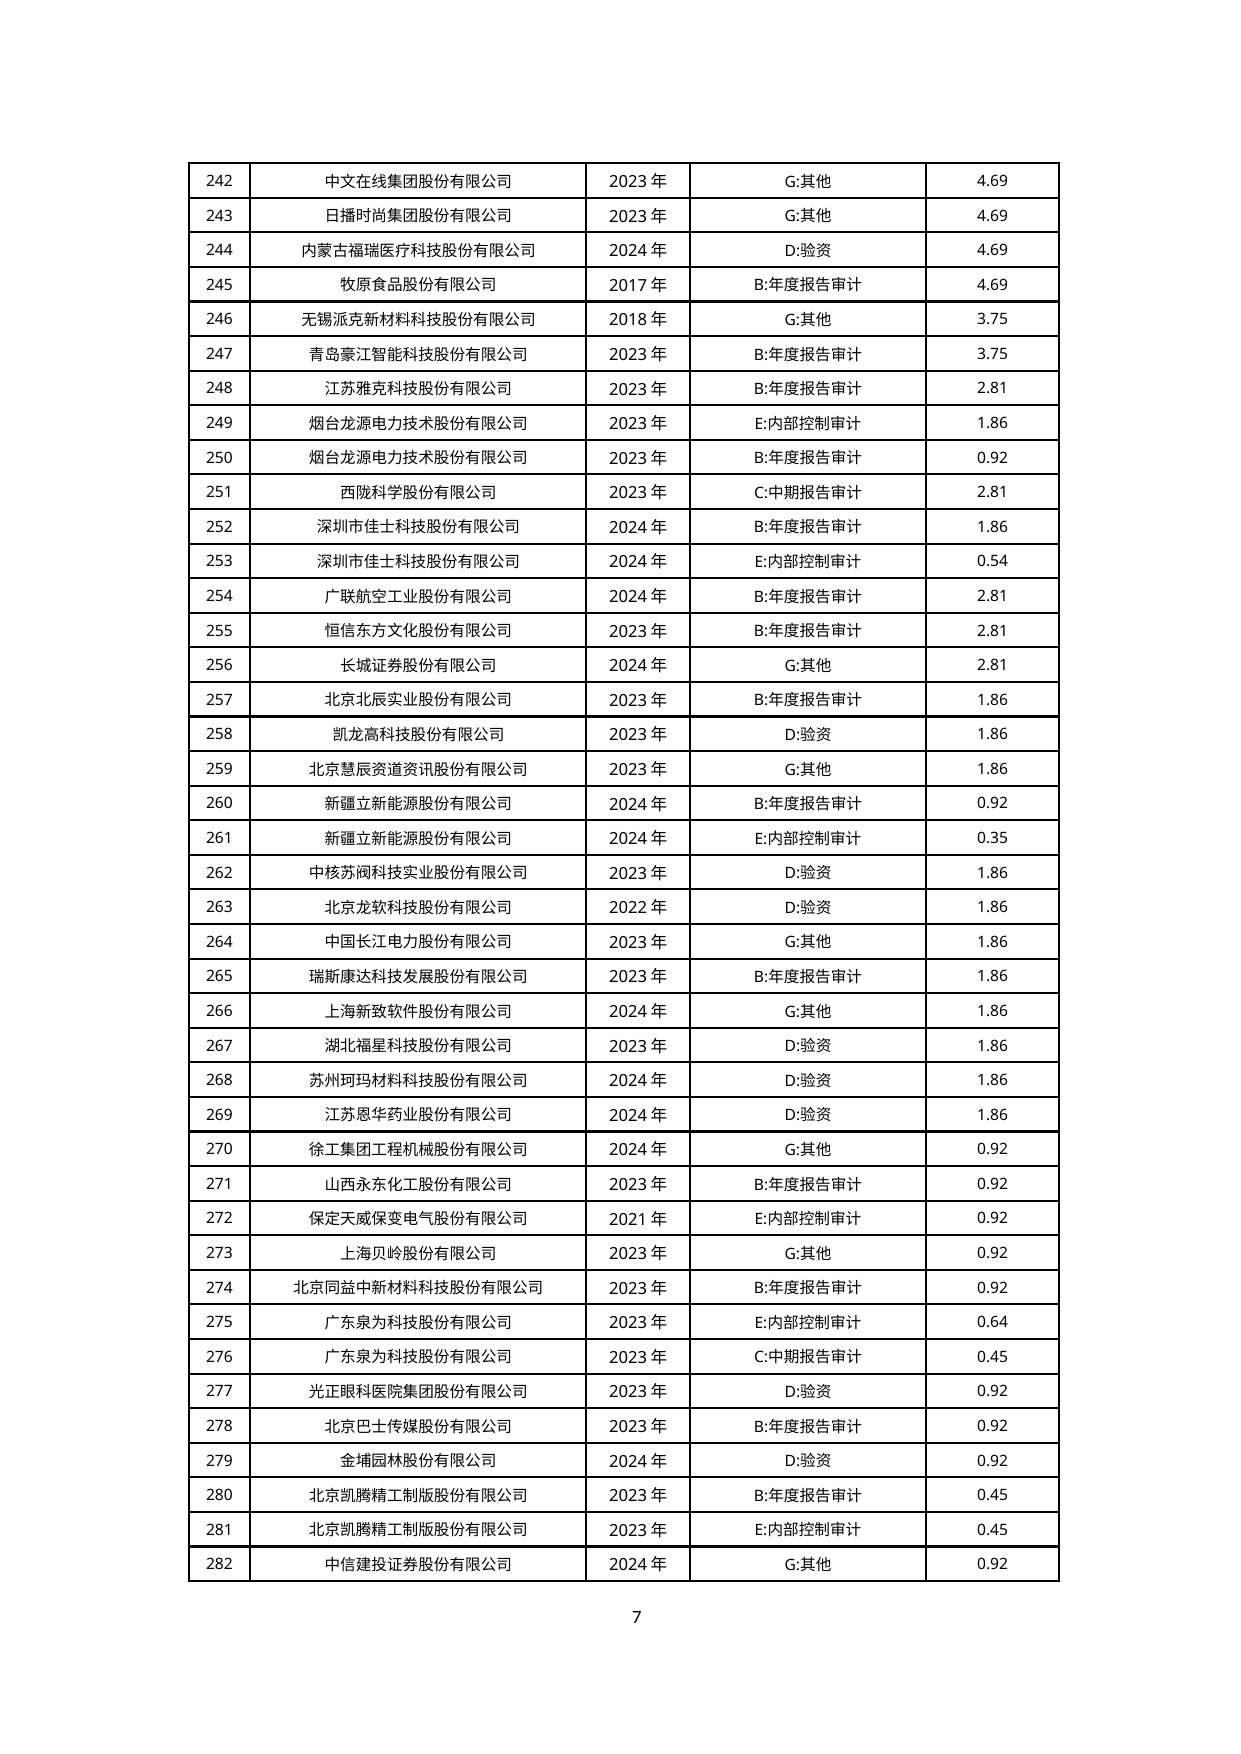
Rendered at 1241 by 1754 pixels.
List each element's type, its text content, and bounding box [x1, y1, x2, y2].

table_cell 2024年 [587, 648, 689, 681]
table_cell 262 [190, 856, 249, 888]
table_cell 2023年 [587, 337, 689, 369]
table_cell 1.86 [927, 718, 1058, 750]
table_cell 0.92 [927, 1236, 1058, 1269]
table_cell 深圳市佳士科技股份有限公司 [251, 545, 585, 577]
table_cell 2023年 [587, 1478, 689, 1511]
table_cell B:年度报告审计 [691, 1271, 925, 1303]
table_cell 上海贝岭股份有限公司 [251, 1236, 585, 1269]
table_cell 2024年 [587, 579, 689, 612]
table_cell 245 [190, 268, 249, 300]
table_cell G:其他 [691, 752, 925, 784]
table_cell 2023年 [587, 1375, 689, 1407]
table_cell 北京凯腾精工制版股份有限公司 [251, 1513, 585, 1545]
table_cell 2023年 [587, 683, 689, 715]
table_cell G:其他 [691, 199, 925, 231]
table_cell 江苏雅克科技股份有限公司 [251, 372, 585, 404]
table_cell [1060, 612, 1083, 646]
table_cell 广东泉为科技股份有限公司 [251, 1340, 585, 1372]
table_cell 2017年 [587, 268, 689, 300]
table_cell [1060, 1061, 1083, 1096]
table_cell D:验资 [691, 233, 925, 266]
table_cell 2024年 [587, 1548, 689, 1580]
table_cell 2024年 [587, 1444, 689, 1476]
table_cell 2.81 [927, 614, 1058, 646]
table_cell 2023年 [587, 199, 689, 231]
table_cell 湖北福星科技股份有限公司 [251, 1029, 585, 1061]
table_cell 2023年 [587, 614, 689, 646]
table_cell [1060, 508, 1083, 542]
table_cell B:年度报告审计 [691, 579, 925, 612]
table_cell 253 [190, 545, 249, 577]
table_cell 1.86 [927, 890, 1058, 923]
table_cell 0.92 [927, 1167, 1058, 1199]
table_cell 276 [190, 1340, 249, 1372]
table_cell 深圳市佳士科技股份有限公司 [251, 510, 585, 542]
table_cell [1060, 1269, 1083, 1303]
table_cell 1.86 [927, 960, 1058, 992]
table_cell 281 [190, 1513, 249, 1545]
table_cell 2.81 [927, 372, 1058, 404]
table_cell [1060, 1407, 1083, 1442]
table_cell 0.54 [927, 545, 1058, 577]
table_cell 2023年 [587, 752, 689, 784]
table_cell D:验资 [691, 718, 925, 750]
table_cell [1060, 646, 1083, 681]
table_cell 274 [190, 1271, 249, 1303]
table_cell 1.86 [927, 752, 1058, 784]
table_cell 264 [190, 925, 249, 957]
table_cell 260 [190, 787, 249, 819]
table_cell 山西永东化工股份有限公司 [251, 1167, 585, 1199]
table_cell 2024年 [587, 787, 689, 819]
table_cell [1060, 681, 1083, 715]
table_cell 2024年 [587, 545, 689, 577]
table_cell [1060, 958, 1083, 992]
table_cell 4.69 [927, 199, 1058, 231]
table_cell B:年度报告审计 [691, 1167, 925, 1199]
table_cell G:其他 [691, 994, 925, 1027]
table_cell B:年度报告审计 [691, 787, 925, 819]
table_cell 246 [190, 303, 249, 335]
table_cell 2023年 [587, 406, 689, 439]
table_cell 263 [190, 890, 249, 923]
table_cell 256 [190, 648, 249, 681]
table_cell [1060, 577, 1083, 612]
table_cell E:内部控制审计 [691, 406, 925, 439]
table_cell [1060, 785, 1083, 819]
table_cell 257 [190, 683, 249, 715]
table_cell B:年度报告审计 [691, 1478, 925, 1511]
table_cell 2023年 [587, 856, 689, 888]
table_cell G:其他 [691, 1548, 925, 1580]
table_cell [1060, 750, 1083, 784]
table_cell 1.86 [927, 994, 1058, 1027]
table_cell 2024年 [587, 1098, 689, 1130]
table_cell 北京凯腾精工制版股份有限公司 [251, 1478, 585, 1511]
table_cell [1060, 300, 1083, 335]
table_cell 0.92 [927, 1409, 1058, 1442]
table_cell 2022年 [587, 890, 689, 923]
table_cell 275 [190, 1305, 249, 1338]
table_cell 长城证券股份有限公司 [251, 648, 585, 681]
table_cell 268 [190, 1063, 249, 1096]
table_cell D:验资 [691, 1375, 925, 1407]
table_cell 282 [190, 1548, 249, 1580]
table_cell 1.86 [927, 510, 1058, 542]
table_cell 1.86 [927, 683, 1058, 715]
table_cell 0.92 [927, 1271, 1058, 1303]
table_cell 北京同益中新材料科技股份有限公司 [251, 1271, 585, 1303]
table_cell 凯龙高科技股份有限公司 [251, 718, 585, 750]
table_cell 243 [190, 199, 249, 231]
table_cell 烟台龙源电力技术股份有限公司 [251, 441, 585, 473]
table_cell 北京龙软科技股份有限公司 [251, 890, 585, 923]
table_cell [1060, 1511, 1083, 1545]
table_cell D:验资 [691, 1029, 925, 1061]
table_cell 北京北辰实业股份有限公司 [251, 683, 585, 715]
table_cell [1060, 370, 1083, 404]
table_cell 3.75 [927, 337, 1058, 369]
table_cell [1060, 231, 1083, 266]
table_cell G:其他 [691, 648, 925, 681]
table_cell 2023年 [587, 1029, 689, 1061]
table_cell 247 [190, 337, 249, 369]
table_cell 279 [190, 1444, 249, 1476]
table_cell B:年度报告审计 [691, 268, 925, 300]
table_cell [1060, 1303, 1083, 1338]
table_cell 4.69 [927, 268, 1058, 300]
table_cell 271 [190, 1167, 249, 1199]
table_cell 259 [190, 752, 249, 784]
table_cell 4.69 [927, 233, 1058, 266]
table_cell 258 [190, 718, 249, 750]
table_cell 中信建投证券股份有限公司 [251, 1548, 585, 1580]
table_cell 269 [190, 1098, 249, 1130]
table_cell [1060, 888, 1083, 923]
table_cell [1060, 473, 1083, 508]
table_cell 248 [190, 372, 249, 404]
table_cell E:内部控制审计 [691, 1202, 925, 1234]
table_cell C:中期报告审计 [691, 475, 925, 508]
table_cell 2024年 [587, 1063, 689, 1096]
table_cell 2023年 [587, 1236, 689, 1269]
table_cell G:其他 [691, 1236, 925, 1269]
table_cell 270 [190, 1133, 249, 1165]
table_cell 2023年 [587, 1167, 689, 1199]
table_cell 273 [190, 1236, 249, 1269]
table_cell 2023年 [587, 475, 689, 508]
table_cell 2023年 [587, 1340, 689, 1372]
table_cell C:中期报告审计 [691, 1340, 925, 1372]
table_cell 251 [190, 475, 249, 508]
table_cell 0.64 [927, 1305, 1058, 1338]
table_cell [1060, 1027, 1083, 1061]
table_cell 242 [190, 164, 249, 197]
table_cell B:年度报告审计 [691, 372, 925, 404]
table_cell D:验资 [691, 856, 925, 888]
table_cell 265 [190, 960, 249, 992]
table_cell 广东泉为科技股份有限公司 [251, 1305, 585, 1338]
table_cell 0.45 [927, 1340, 1058, 1372]
table_cell 0.92 [927, 441, 1058, 473]
table_cell [1060, 1200, 1083, 1234]
table_cell 244 [190, 233, 249, 266]
table_cell [1060, 715, 1083, 750]
table_cell [1060, 1545, 1083, 1580]
table_cell 272 [190, 1202, 249, 1234]
table_cell 瑞斯康达科技发展股份有限公司 [251, 960, 585, 992]
table_cell [1060, 1234, 1083, 1269]
table_cell 250 [190, 441, 249, 473]
table_cell B:年度报告审计 [691, 614, 925, 646]
table_cell D:验资 [691, 1098, 925, 1130]
table_cell 1.86 [927, 1098, 1058, 1130]
table_cell 0.92 [927, 1548, 1058, 1580]
table_cell D:验资 [691, 890, 925, 923]
table_cell 2023年 [587, 1513, 689, 1545]
table_cell 0.35 [927, 821, 1058, 854]
table_cell [1060, 197, 1083, 231]
table_cell E:内部控制审计 [691, 545, 925, 577]
table_cell 2023年 [587, 372, 689, 404]
table_cell 北京慧辰资道资讯股份有限公司 [251, 752, 585, 784]
table_cell 恒信东方文化股份有限公司 [251, 614, 585, 646]
table_cell 1.86 [927, 856, 1058, 888]
table_cell 3.75 [927, 303, 1058, 335]
table_cell 上海新致软件股份有限公司 [251, 994, 585, 1027]
table_cell 广联航空工业股份有限公司 [251, 579, 585, 612]
table_cell 无锡派克新材料科技股份有限公司 [251, 303, 585, 335]
table_cell 266 [190, 994, 249, 1027]
table_cell 北京巴士传媒股份有限公司 [251, 1409, 585, 1442]
table_cell 278 [190, 1409, 249, 1442]
table_cell 金埔园林股份有限公司 [251, 1444, 585, 1476]
table_cell 江苏恩华药业股份有限公司 [251, 1098, 585, 1130]
table_cell [1060, 1165, 1083, 1199]
table_cell [1060, 543, 1083, 577]
table_cell 2023年 [587, 960, 689, 992]
table_cell B:年度报告审计 [691, 441, 925, 473]
table_cell [1060, 992, 1083, 1027]
table_cell 烟台龙源电力技术股份有限公司 [251, 406, 585, 439]
table_cell G:其他 [691, 925, 925, 957]
table_cell [1060, 1096, 1083, 1130]
table_cell 2018年 [587, 303, 689, 335]
table_cell B:年度报告审计 [691, 337, 925, 369]
table_cell 1.86 [927, 406, 1058, 439]
table_cell 西陇科学股份有限公司 [251, 475, 585, 508]
table_cell 0.45 [927, 1513, 1058, 1545]
table_cell G:其他 [691, 1133, 925, 1165]
table_cell [1060, 266, 1083, 300]
table_cell [1060, 1476, 1083, 1511]
table_cell 2023年 [587, 1271, 689, 1303]
table_cell 内蒙古福瑞医疗科技股份有限公司 [251, 233, 585, 266]
table_cell [1060, 819, 1083, 854]
table_cell 2023年 [587, 925, 689, 957]
table_cell B:年度报告审计 [691, 960, 925, 992]
table_cell 中国长江电力股份有限公司 [251, 925, 585, 957]
table_cell 2.81 [927, 579, 1058, 612]
table_cell 0.92 [927, 1375, 1058, 1407]
table_cell E:内部控制审计 [691, 1305, 925, 1338]
table_cell [1060, 1338, 1083, 1372]
table_cell B:年度报告审计 [691, 683, 925, 715]
table_cell 2023年 [587, 1305, 689, 1338]
table_cell 252 [190, 510, 249, 542]
table_cell B:年度报告审计 [691, 510, 925, 542]
table_cell D:验资 [691, 1444, 925, 1476]
table_cell 新疆立新能源股份有限公司 [251, 787, 585, 819]
table_cell 0.92 [927, 1444, 1058, 1476]
table_cell [1060, 1442, 1083, 1476]
table_cell 2023年 [587, 718, 689, 750]
table_cell 0.45 [927, 1478, 1058, 1511]
table_cell 苏州珂玛材料科技股份有限公司 [251, 1063, 585, 1096]
table_cell 2024年 [587, 994, 689, 1027]
table_cell 2021年 [587, 1202, 689, 1234]
table_cell 日播时尚集团股份有限公司 [251, 199, 585, 231]
table_cell 1.86 [927, 925, 1058, 957]
table_cell [1060, 923, 1083, 957]
table_cell 1.86 [927, 1063, 1058, 1096]
table_cell E:内部控制审计 [691, 821, 925, 854]
table_cell 牧原食品股份有限公司 [251, 268, 585, 300]
table_cell 新疆立新能源股份有限公司 [251, 821, 585, 854]
table_cell 261 [190, 821, 249, 854]
table_cell [1060, 854, 1083, 888]
table_cell 254 [190, 579, 249, 612]
table_cell [1060, 335, 1083, 369]
table_cell 中文在线集团股份有限公司 [251, 164, 585, 197]
table_cell 青岛豪江智能科技股份有限公司 [251, 337, 585, 369]
table_cell G:其他 [691, 164, 925, 197]
table_cell 249 [190, 406, 249, 439]
table_cell 0.92 [927, 787, 1058, 819]
table_cell 2023年 [587, 164, 689, 197]
table_cell [1060, 1130, 1083, 1165]
table_cell 徐工集团工程机械股份有限公司 [251, 1133, 585, 1165]
table_cell E:内部控制审计 [691, 1513, 925, 1545]
table_cell 保定天威保变电气股份有限公司 [251, 1202, 585, 1234]
table_cell 2024年 [587, 233, 689, 266]
table_cell D:验资 [691, 1063, 925, 1096]
table_cell 中核苏阀科技实业股份有限公司 [251, 856, 585, 888]
table_cell 4.69 [927, 164, 1058, 197]
table_cell 1.86 [927, 1029, 1058, 1061]
table_cell 277 [190, 1375, 249, 1407]
table_cell 280 [190, 1478, 249, 1511]
table_cell B:年度报告审计 [691, 1409, 925, 1442]
table_cell [1060, 1373, 1083, 1407]
table_cell 2024年 [587, 821, 689, 854]
table_cell 2.81 [927, 648, 1058, 681]
table_cell [1060, 162, 1083, 197]
table_cell [1060, 439, 1083, 473]
table_cell G:其他 [691, 303, 925, 335]
table_cell [1060, 404, 1083, 439]
table_cell 0.92 [927, 1202, 1058, 1234]
table_cell 光正眼科医院集团股份有限公司 [251, 1375, 585, 1407]
table_cell 2023年 [587, 1409, 689, 1442]
table_cell 0.92 [927, 1133, 1058, 1165]
table_cell 267 [190, 1029, 249, 1061]
table_cell 2023年 [587, 441, 689, 473]
table_cell 2024年 [587, 1133, 689, 1165]
table_cell 2024年 [587, 510, 689, 542]
table_cell 2.81 [927, 475, 1058, 508]
table_cell 255 [190, 614, 249, 646]
